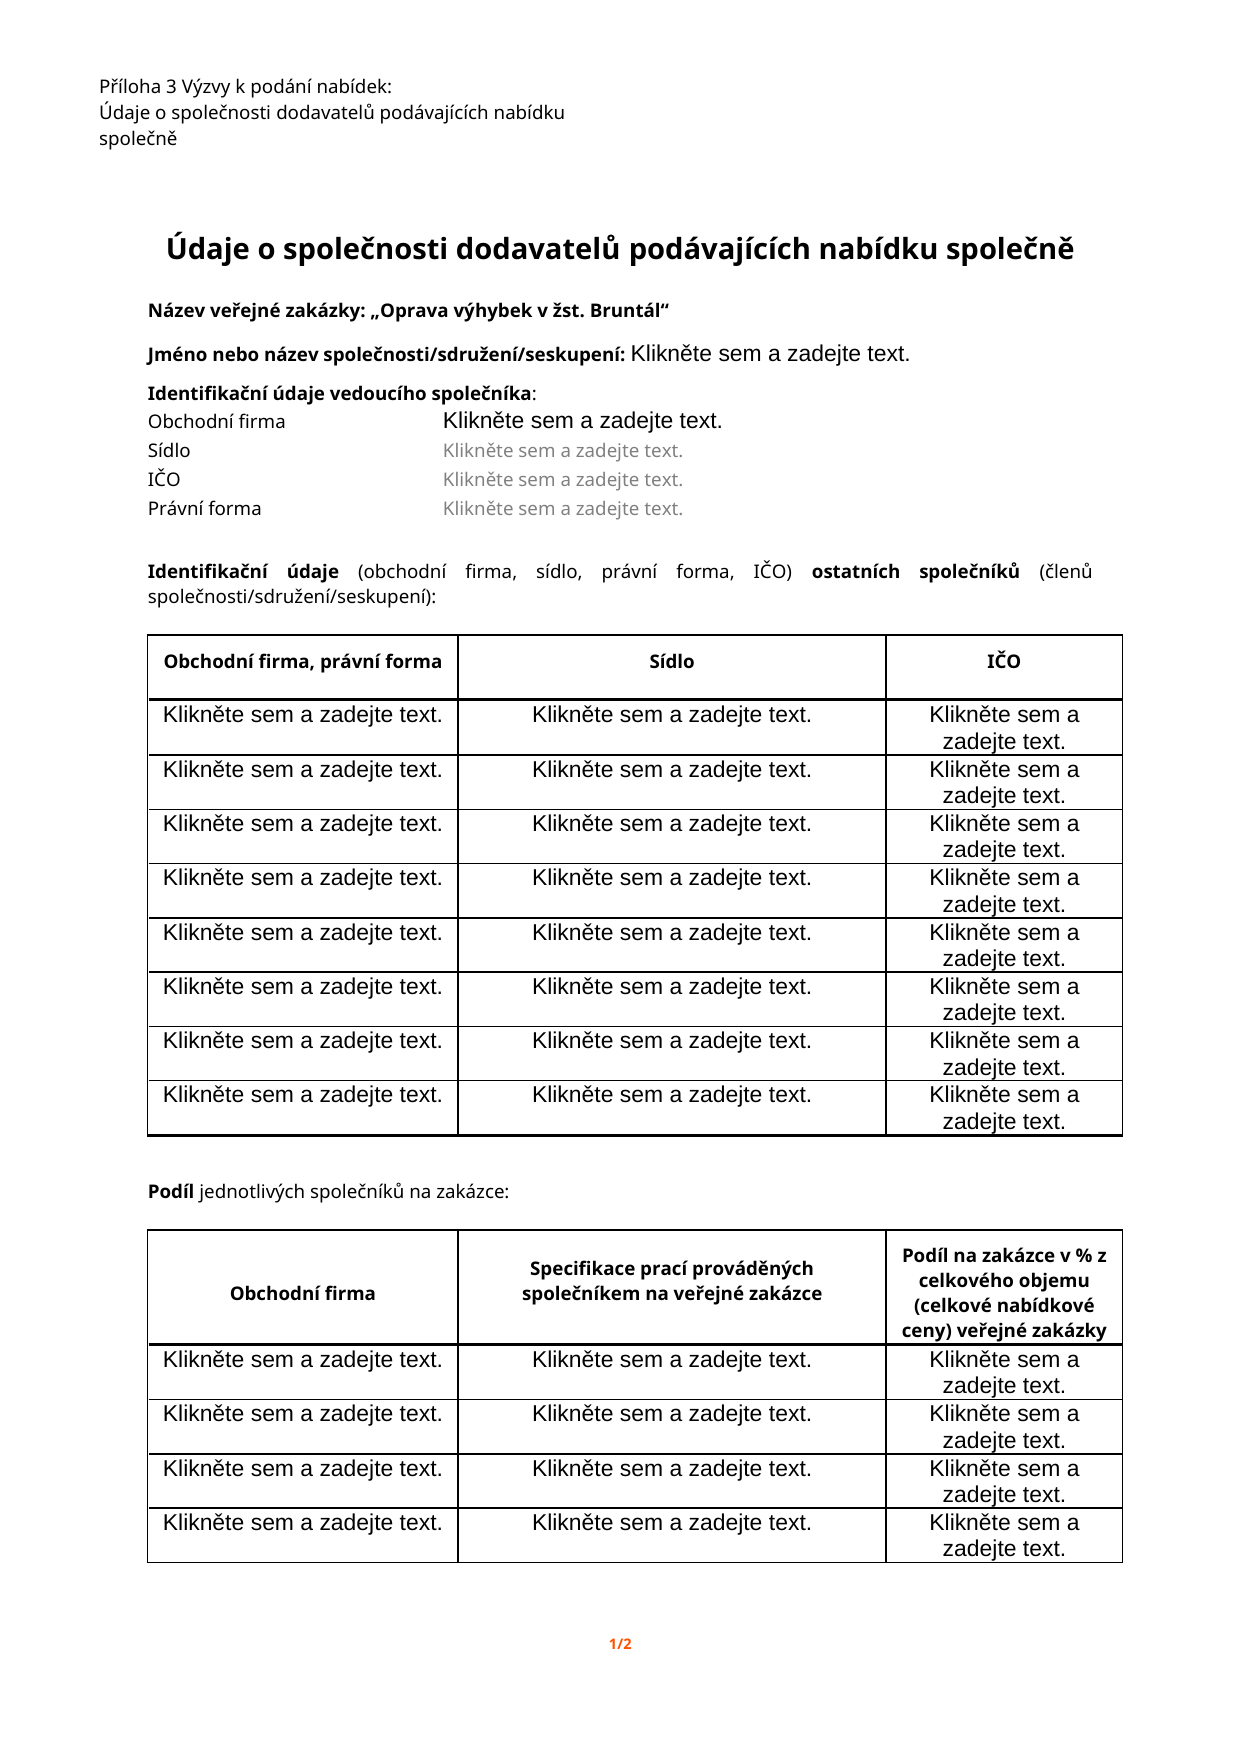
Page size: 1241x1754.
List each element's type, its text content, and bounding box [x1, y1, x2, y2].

text Sídlo [148, 434, 1093, 463]
text Obchodní firma [148, 405, 1093, 434]
table_header Obchodní firma [148, 1231, 457, 1343]
table_header IČO [887, 636, 1122, 698]
text Právní forma [148, 492, 1093, 521]
text IČO [148, 463, 1093, 492]
table_header Podíl na zakázce v % z celkového objemu (celkové nabídkové ceny) veřejné zakázky [887, 1231, 1122, 1343]
text Podíl jednotlivých společníků na zakázce: [148, 1179, 1093, 1229]
text Identifikační údaje (obchodní firma, sídlo, právní forma, IČO) ostatních společníků (členů společnosti/sdružení/seskupení): [148, 559, 1093, 609]
text Název veřejné zakázky: „Oprava výhybek v žst. Bruntál“ [148, 293, 1093, 324]
text Identifikační údaje vedoucího společníka: [148, 380, 1093, 405]
table_header Obchodní firma, právní forma [148, 636, 457, 698]
table_header Specifikace prací prováděných společníkem na veřejné zakázce [459, 1231, 885, 1343]
table_header Sídlo [459, 636, 885, 698]
title Údaje o společnosti dodavatelů podávajících nabídku společně [148, 228, 1093, 268]
text Jméno nebo název společnosti/sdružení/seskupení: [148, 336, 1093, 367]
